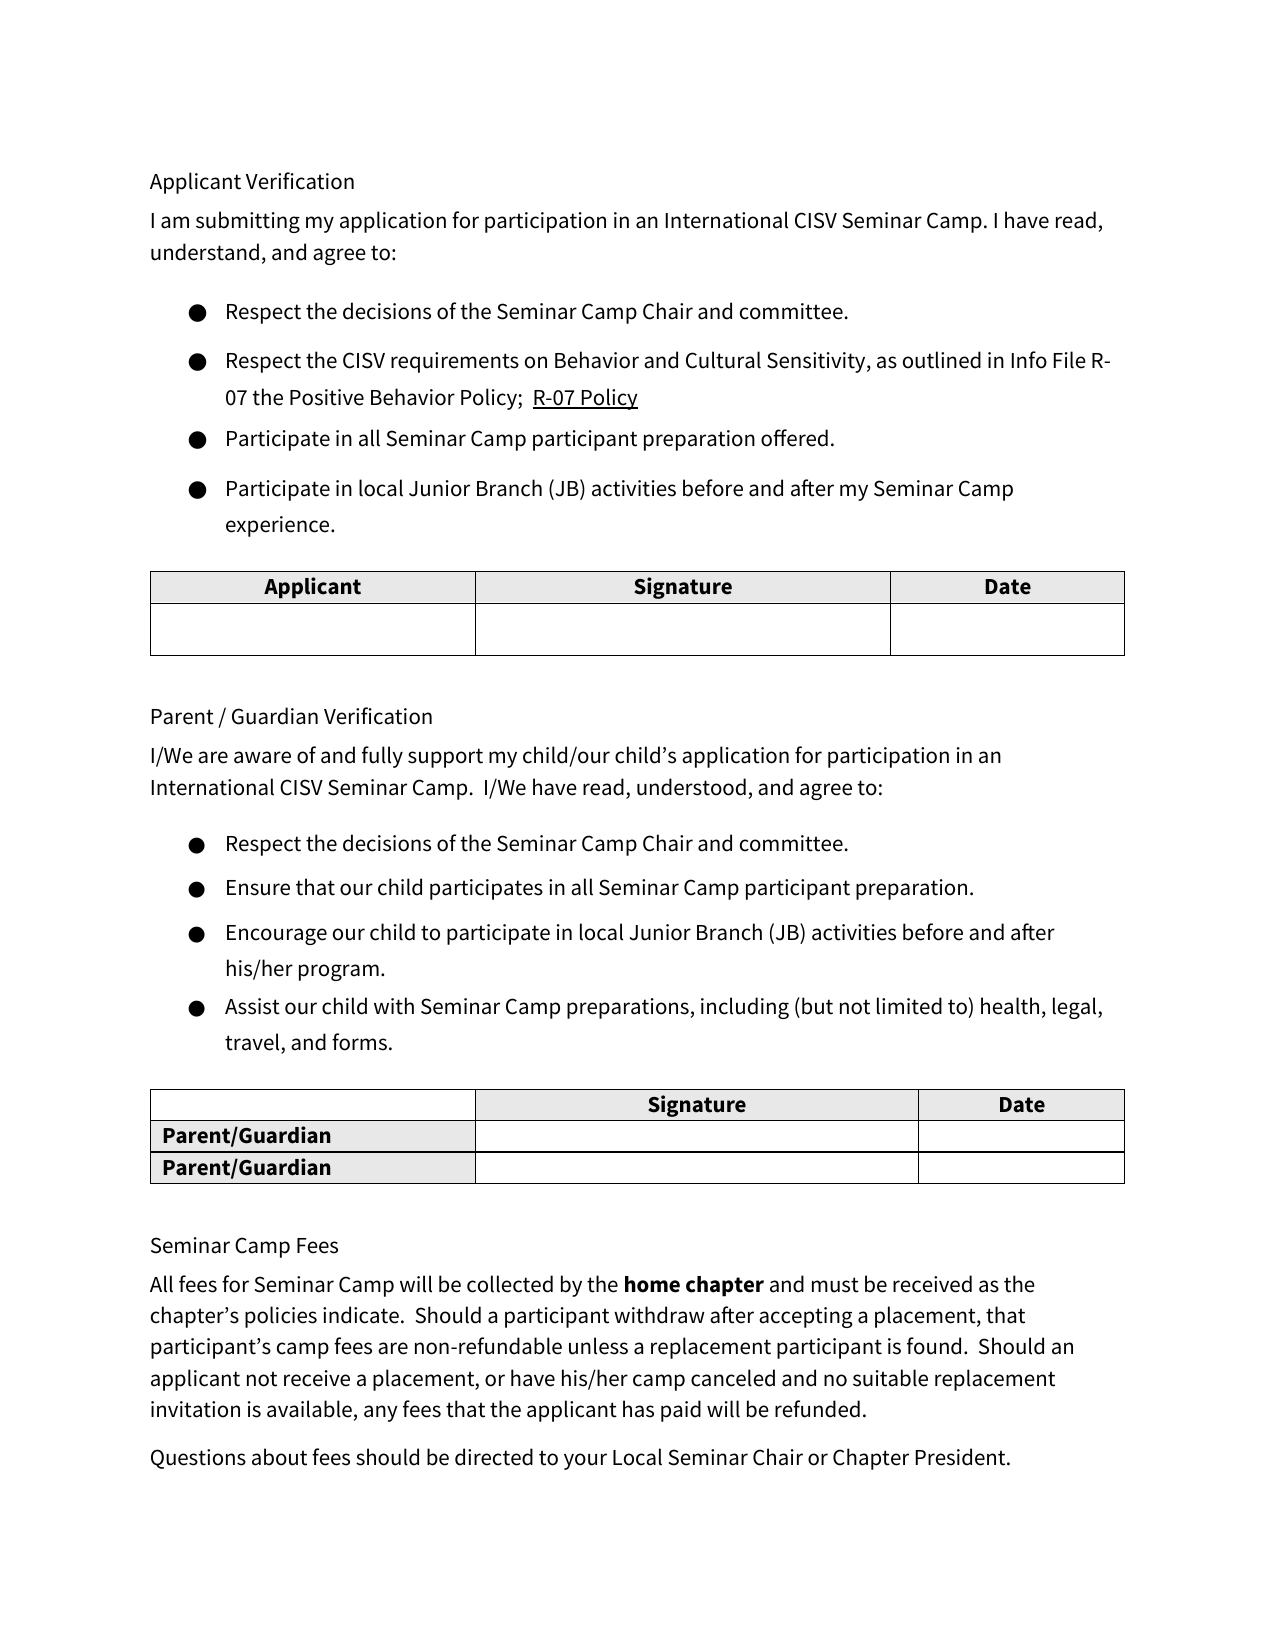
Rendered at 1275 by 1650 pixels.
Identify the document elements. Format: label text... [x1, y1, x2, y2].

table_cell [476, 604, 890, 655]
table_cell [919, 1121, 1124, 1151]
table_cell [476, 1121, 918, 1151]
table_cell [891, 604, 1124, 655]
table_header Signature [476, 572, 890, 602]
table_cell [151, 604, 475, 655]
list Respect the decisions of the Seminar Camp Chair and committee. [187, 285, 1125, 332]
table_header [151, 1090, 475, 1120]
table_cell [919, 1153, 1124, 1183]
table_cell [476, 1153, 918, 1183]
table_header Date [891, 572, 1124, 602]
table_header Applicant [151, 572, 475, 602]
subtitle Seminar Camp Fees [149, 1230, 1125, 1259]
text Questions about fees should be directed to your Local Seminar Chair or Chapter President. [149, 1442, 1125, 1471]
text All fees for Seminar Camp will be collected by the home chapter and must be received as the chapter’s policies indicate. Should a participant withdraw after accepting a placement, that participant’s camp fees are non-refundable unless a replacement participant is found. Should an applicant not receive a placement, or have his/her camp canceled and no suitable replacement invitation is available, any fees that the applicant has paid will be refunded. [149, 1270, 1125, 1423]
list Participate in local Junior Branch (JB) activities before and after my Seminar Camp experience. [187, 462, 1125, 539]
subtitle Applicant Verification [149, 167, 1125, 196]
table_cell Parent/Guardian [151, 1153, 475, 1183]
list Ensure that our child participates in all Seminar Camp participant preparation. [187, 865, 1125, 908]
list Assist our child with Seminar Camp preparations, including (but not limited to) health, legal, travel, and forms. [187, 984, 1125, 1057]
list Encourage our child to participate in local Junior Branch (JB) activities before and after his/her program. [187, 910, 1125, 982]
table_cell Parent/Guardian [151, 1121, 475, 1151]
table_header Signature [476, 1090, 918, 1120]
text I am submitting my application for participation in an International CISV Seminar Camp. I have read, understand, and agree to: [149, 206, 1125, 266]
list Respect the decisions of the Seminar Camp Chair and committee. [187, 820, 1125, 863]
list Participate in all Seminar Camp participant preparation offered. [187, 413, 1125, 460]
list Respect the CISV requirements on Behavior and Cultural Sensitivity, as outlined in Info File R-07 the Positive Behavior Policy; R-07 Policy [187, 334, 1125, 411]
text I/We are aware of and fully support my child/our child’s application for participation in an International CISV Seminar Camp. I/We have read, understood, and agree to: [149, 741, 1125, 801]
table_header Date [919, 1090, 1124, 1120]
subtitle Parent / Guardian Verification [149, 702, 1125, 731]
